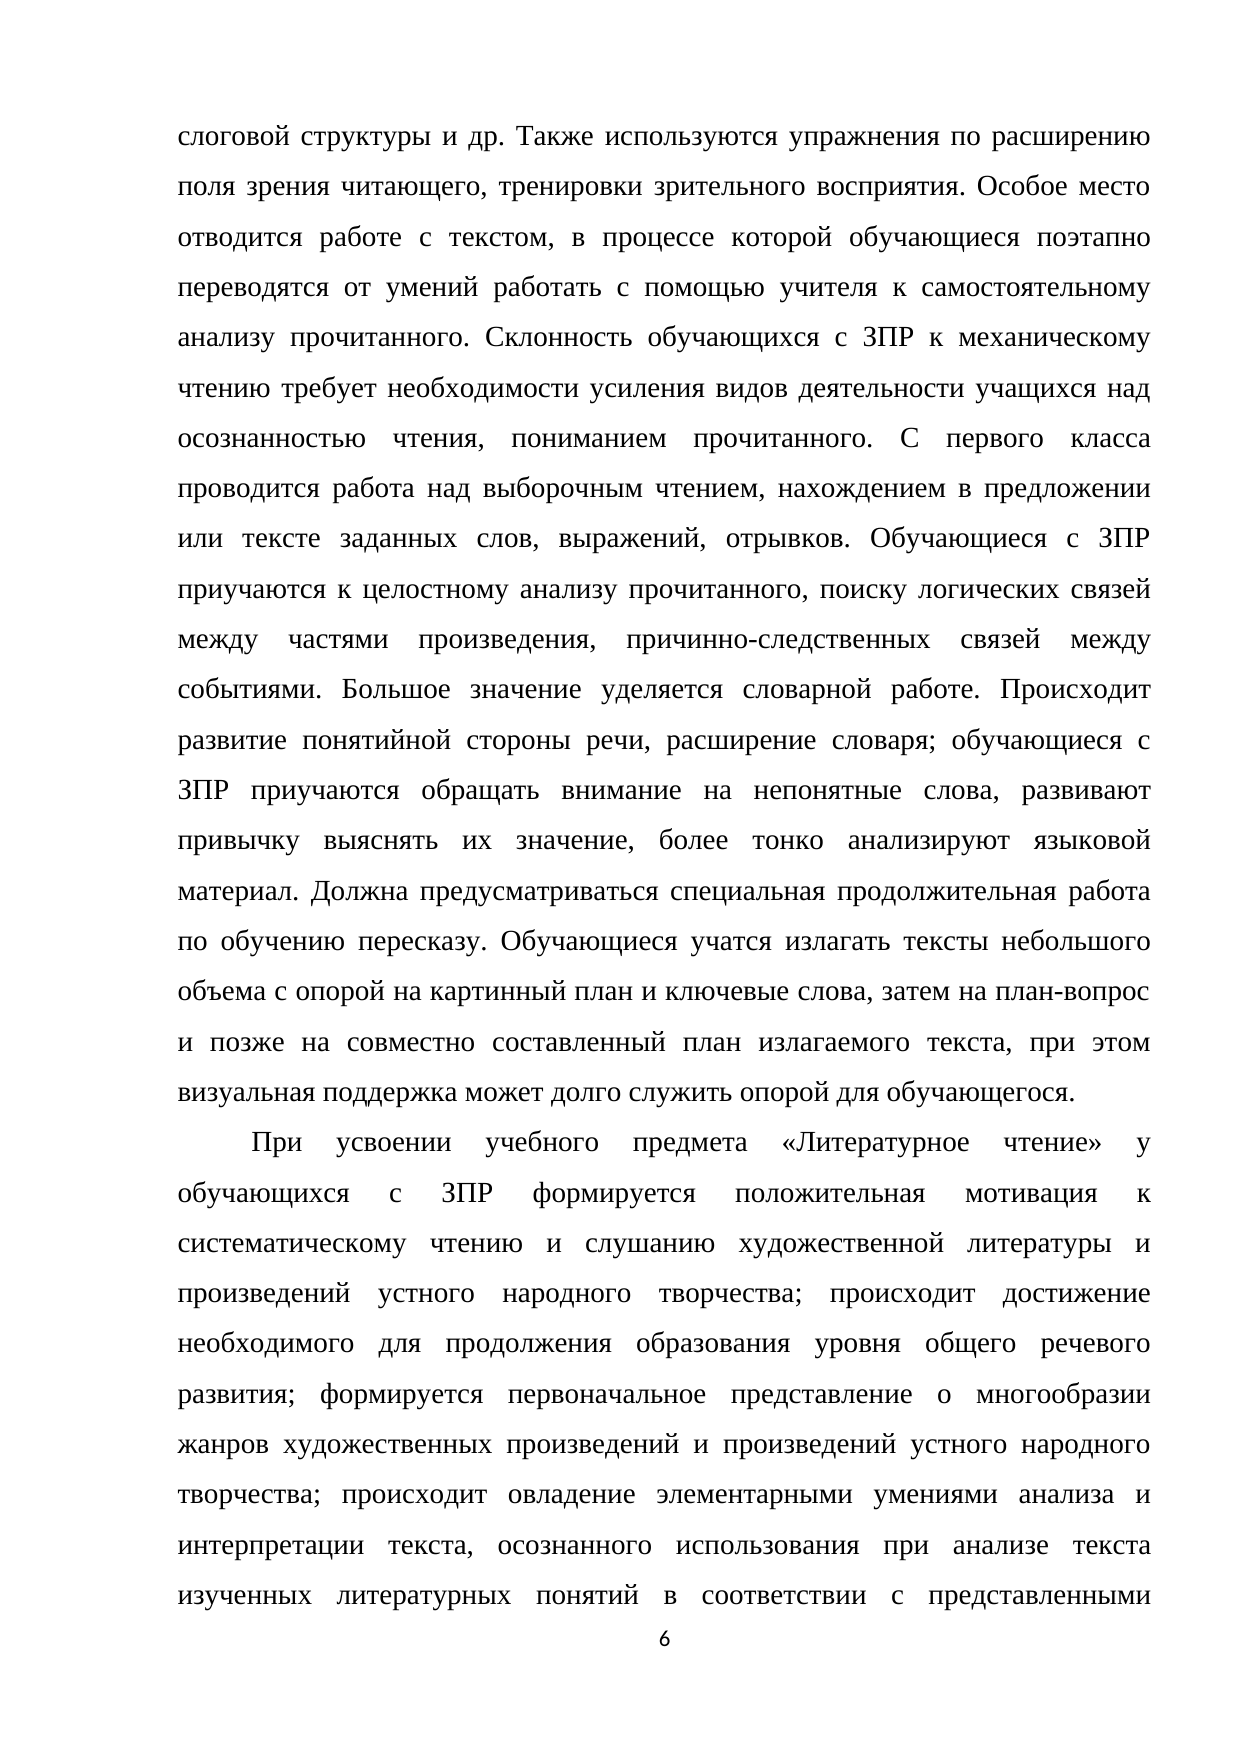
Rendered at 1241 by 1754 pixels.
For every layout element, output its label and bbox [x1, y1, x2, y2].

text [177, 118, 1152, 1108]
text [177, 1124, 1152, 1611]
